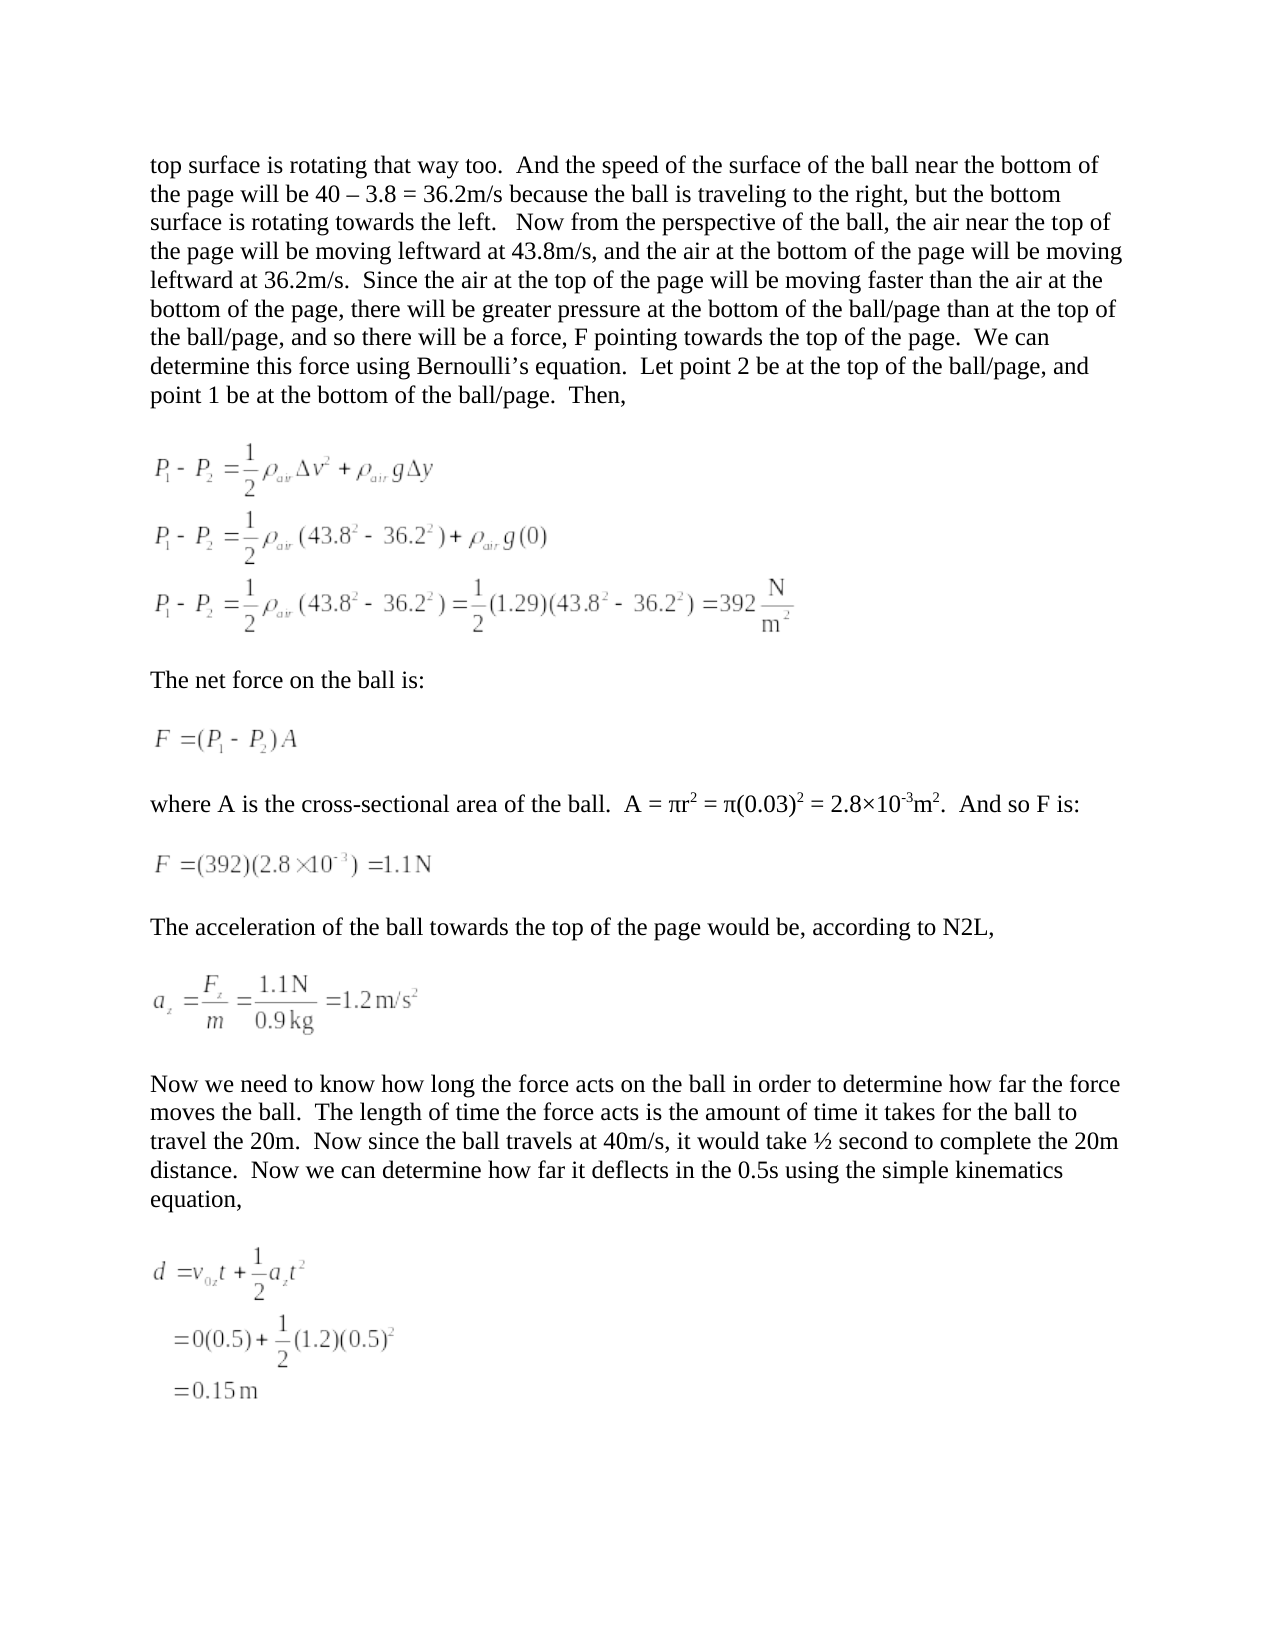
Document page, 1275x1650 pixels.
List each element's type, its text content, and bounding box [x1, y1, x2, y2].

text Now we need to know how long the force acts on the ball in order to determine how far the force moves the ball. The length of time the force acts is the amount of time it takes for the ball to travel the 20m. Now since the ball travels at 40m/s, it would take ½ second to complete the 20m distance. Now we can determine how far it deflects in the 0.5s using the simple kinematics equation, [150, 1069, 1125, 1212]
text The net force on the ball is: [150, 665, 1125, 694]
text The acceleration of the ball towards the top of the page would be, according to N2L, [150, 912, 1125, 941]
text where A is the cross-sectional area of the ball. A = πr2 = π(0.03)2 = 2.8×10-3m2. And so F is: [150, 789, 1125, 817]
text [150, 150, 1125, 409]
